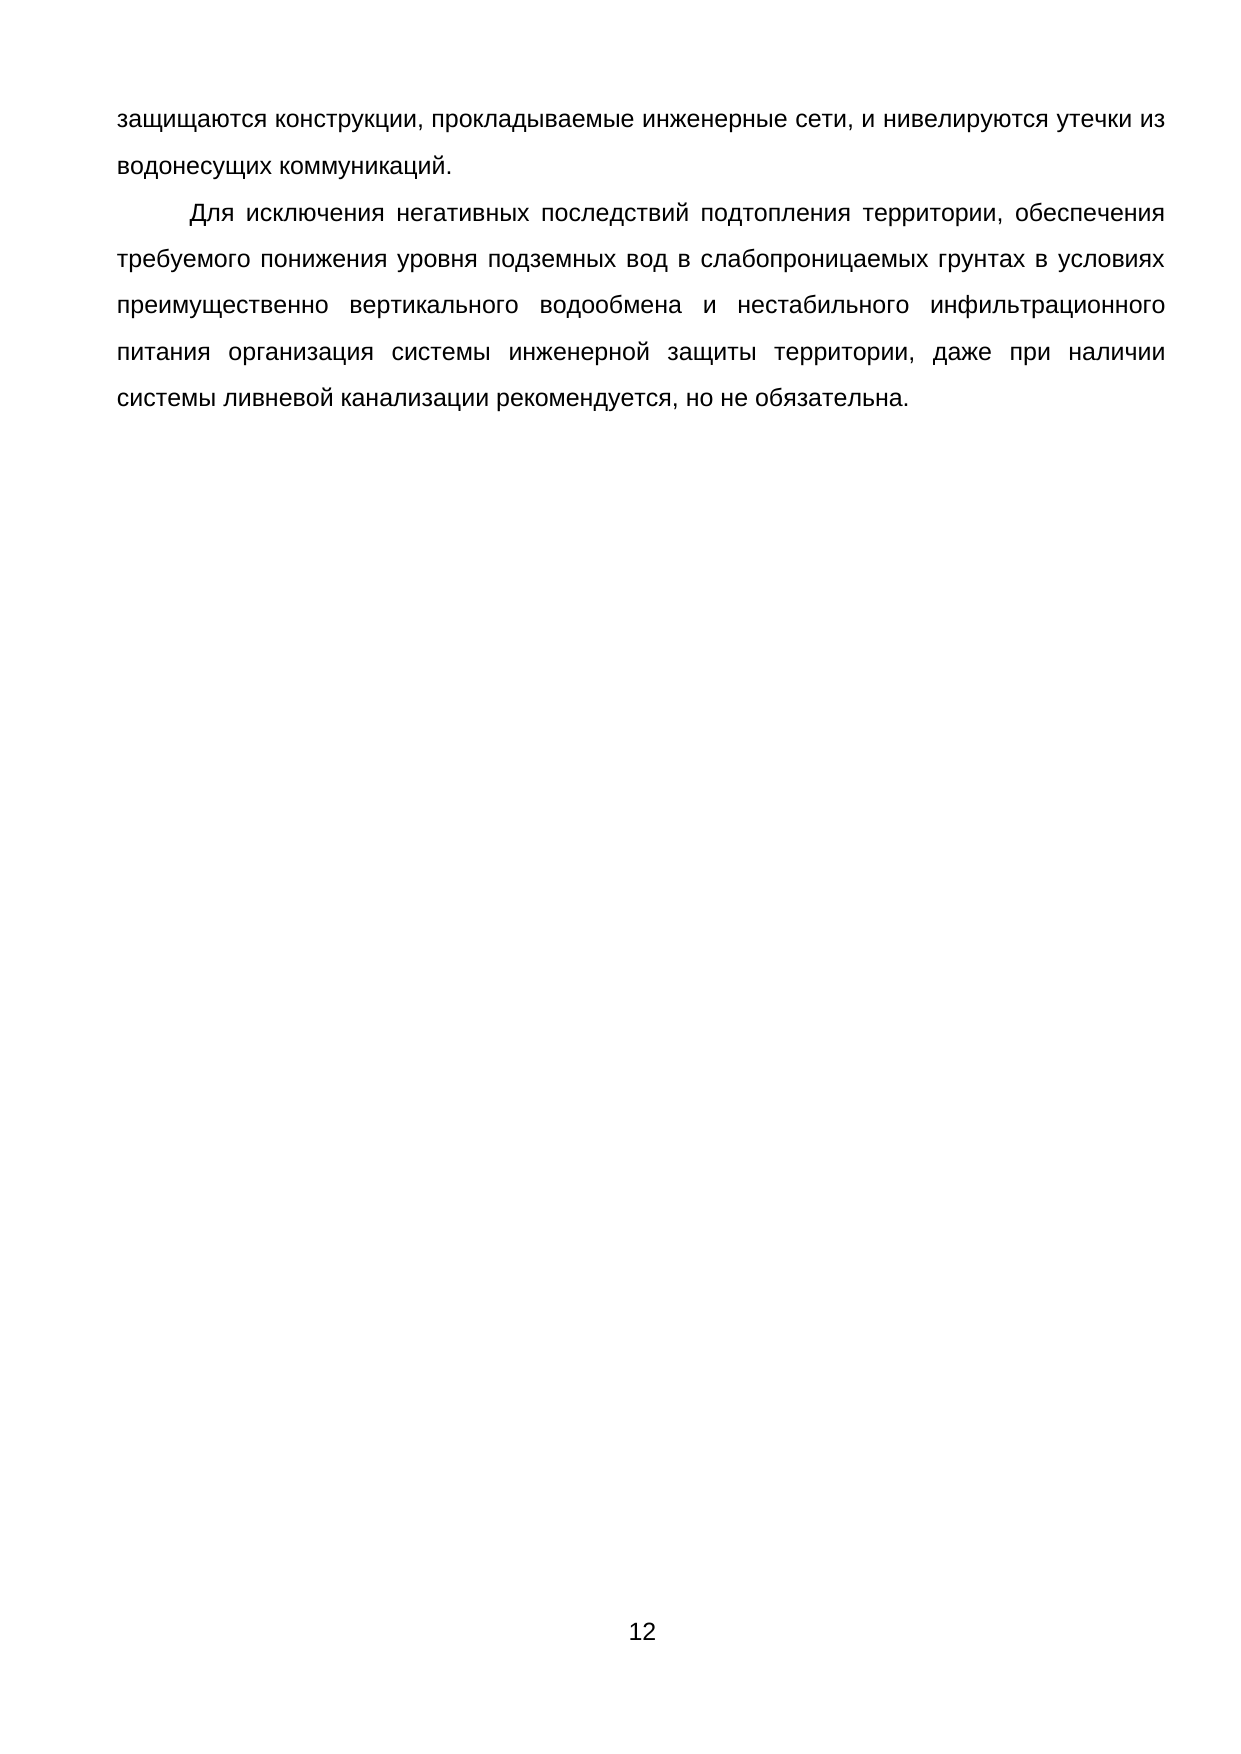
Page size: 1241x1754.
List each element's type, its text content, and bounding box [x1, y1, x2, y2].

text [117, 104, 1167, 179]
text Для исключения негативных последствий подтопления территории, обеспечения требуемого понижения уровня подземных вод в слабопроницаемых грунтах в условиях преимущественно вертикального водообмена и нестабильного инфильтрационного питания организация системы инженерной защиты территории, даже при наличии системы ливневой канализации рекомендуется, но не обязательна. [117, 198, 1167, 412]
